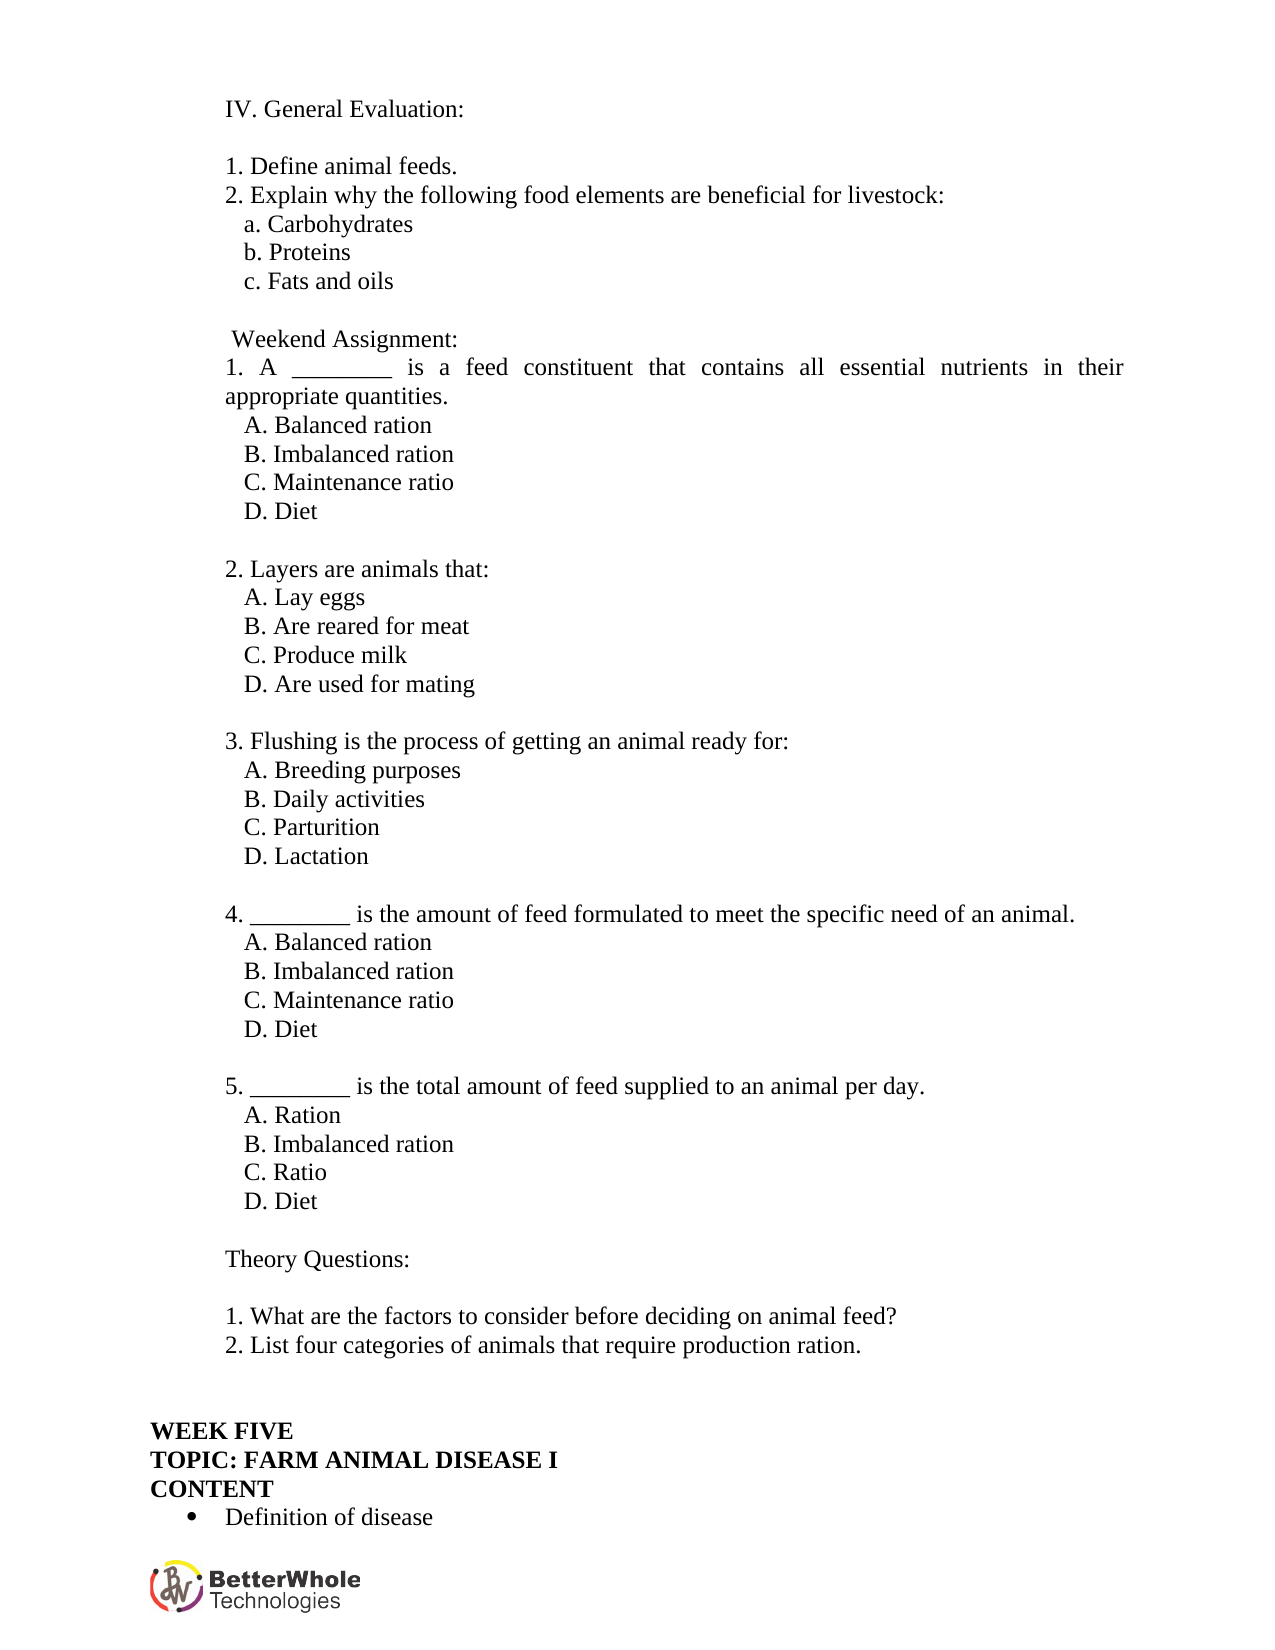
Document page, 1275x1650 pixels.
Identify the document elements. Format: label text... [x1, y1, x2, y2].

list A. Balanced ration [225, 410, 1125, 439]
list Theory Questions: [225, 1244, 1125, 1272]
list A. Lay eggs [225, 582, 1125, 611]
list A. Ration [225, 1100, 1125, 1129]
list Definition of disease [187, 1502, 1125, 1531]
list B. Daily activities [225, 784, 1125, 812]
list CONTENT [150, 1474, 1125, 1502]
list 1. A ________ is a feed constituent that contains all essential nutrients in their appropriate quantities. [225, 352, 1125, 410]
list 2. List four categories of animals that require production ration. [150, 1330, 1125, 1359]
list 1. Define animal feeds. [225, 151, 1125, 180]
list a. Carbohydrates [225, 209, 1125, 237]
list B. Imbalanced ration [225, 956, 1125, 985]
list B. Imbalanced ration [225, 439, 1125, 467]
list D. Diet [225, 1014, 1125, 1042]
list TOPIC: FARM ANIMAL DISEASE I [150, 1445, 1125, 1474]
list WEEK FIVE [150, 1416, 1125, 1445]
list IV. General Evaluation: [225, 94, 1125, 122]
list B. Imbalanced ration [225, 1129, 1125, 1157]
list 2. Layers are animals that: [225, 554, 1125, 582]
list A. Breeding purposes [225, 755, 1125, 784]
list C. Maintenance ratio [225, 985, 1125, 1014]
list 3. Flushing is the process of getting an animal ready for: [225, 726, 1125, 755]
list 1. What are the factors to consider before deciding on animal feed? [225, 1301, 1125, 1330]
list D. Lactation [225, 841, 1125, 870]
list D. Are used for mating [225, 669, 1125, 697]
list 5. ________ is the total amount of feed supplied to an animal per day. [225, 1071, 1125, 1100]
list A. Balanced ration [225, 927, 1125, 956]
list c. Fats and oils [225, 266, 1125, 295]
text Weekend Assignment: [150, 324, 1125, 352]
list B. Are reared for meat [225, 611, 1125, 640]
list C. Produce milk [225, 640, 1125, 669]
list D. Diet [225, 496, 1125, 525]
list D. Diet [225, 1186, 1125, 1215]
list C. Ratio [225, 1157, 1125, 1186]
list 2. Explain why the following food elements are beneficial for livestock: [225, 180, 1125, 209]
picture [150, 1560, 360, 1613]
list 4. ________ is the amount of feed formulated to meet the specific need of an animal. [225, 899, 1125, 927]
list b. Proteins [225, 237, 1125, 266]
list C. Maintenance ratio [225, 467, 1125, 496]
list C. Parturition [225, 812, 1125, 841]
